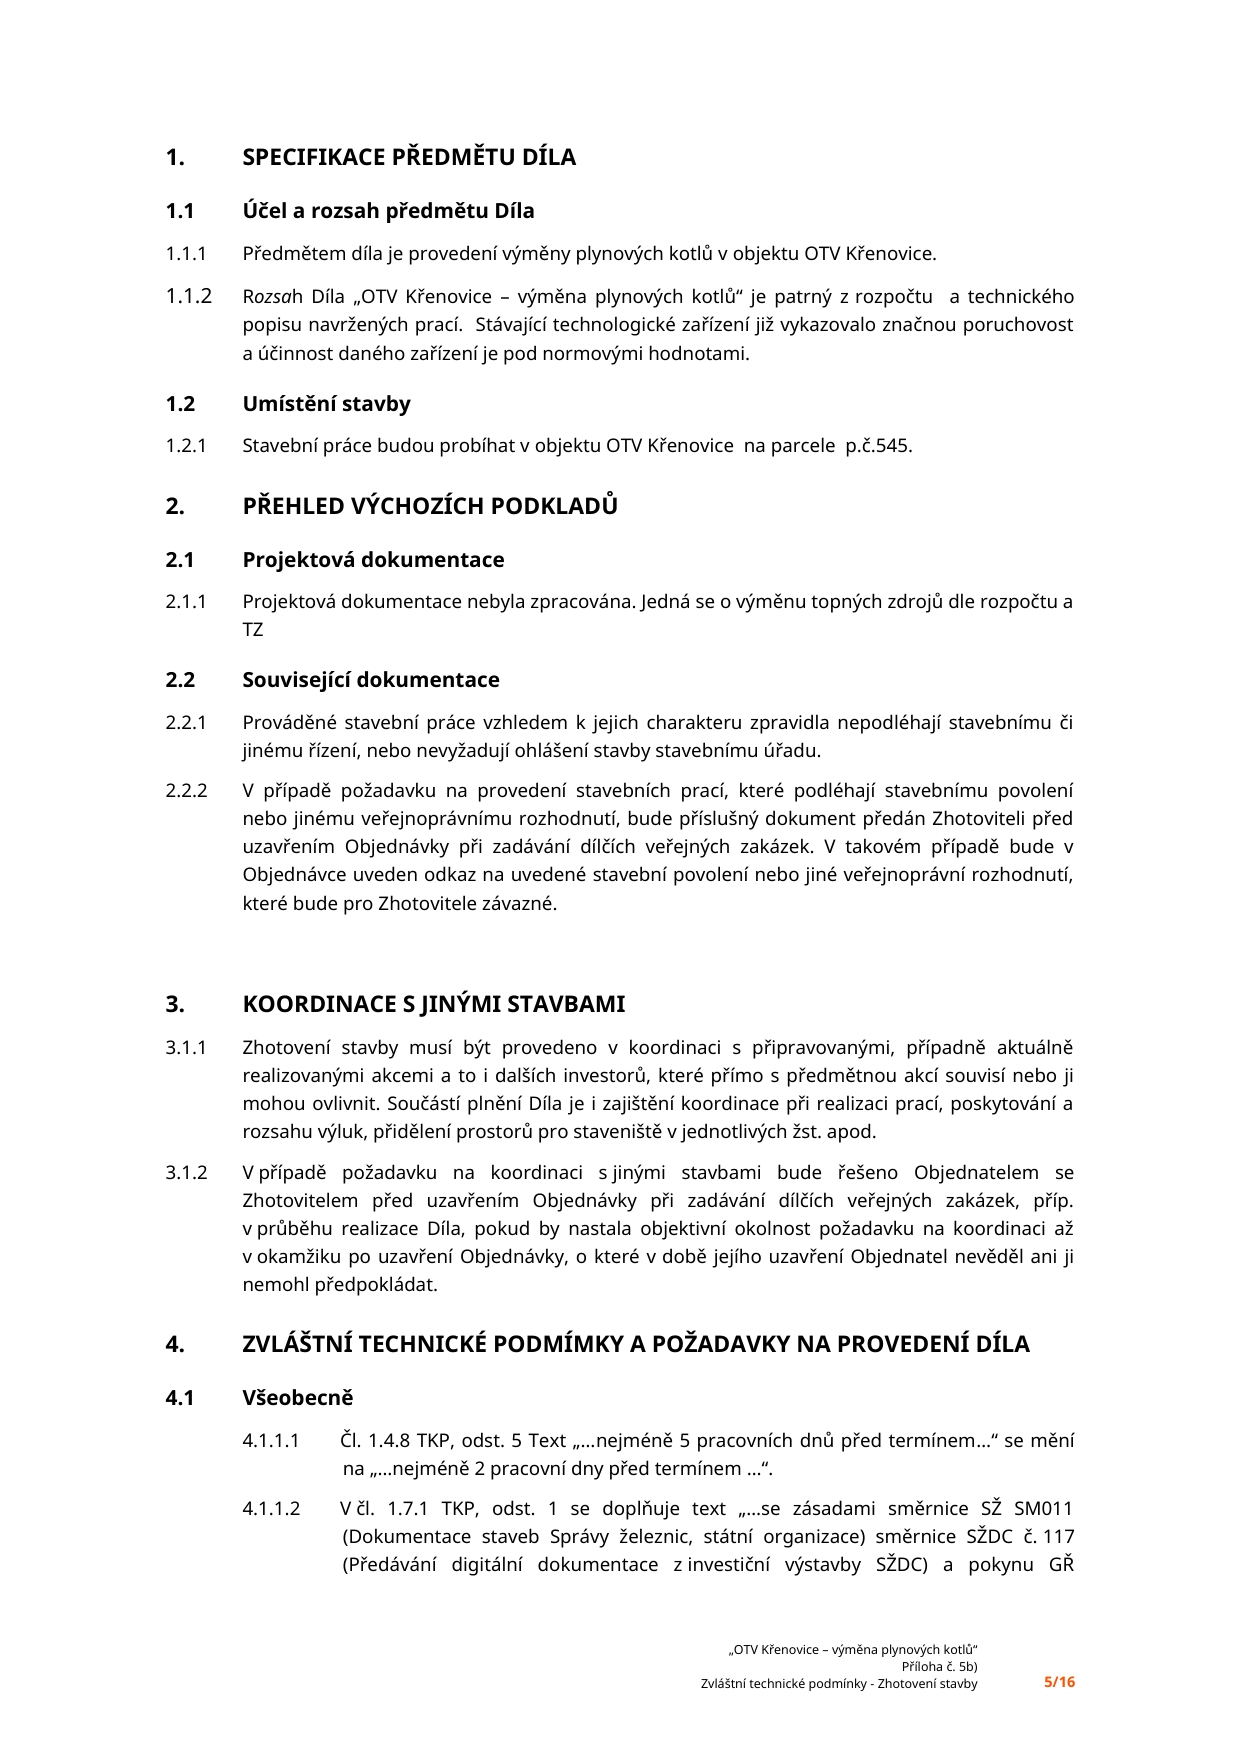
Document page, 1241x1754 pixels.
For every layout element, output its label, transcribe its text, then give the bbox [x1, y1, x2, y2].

text Předmětem díla je provedení výměny plynových kotlů v objektu OTV Křenovice. [165, 240, 1075, 266]
text Zvláštní TECHNICKÉ podmímky a požadavky na PROVEDENÍ DÍLA [165, 1328, 1075, 1359]
text Prováděné stavební práce vzhledem k jejich charakteru zpravidla nepodléhají stavebnímu či jinému řízení, nebo nevyžadují ohlášení stavby stavebnímu úřadu. [165, 709, 1075, 763]
text Stavební práce budou probíhat v objektu OTV Křenovice na parcele p.č.545. [165, 432, 1075, 458]
text KOORDINACE S JINÝMI STAVBAMI [165, 987, 1075, 1019]
text V případě požadavku na provedení stavebních prací, které podléhají stavebnímu povolení nebo jinému veřejnoprávnímu rozhodnutí, bude příslušný dokument předán Zhotoviteli před uzavřením Objednávky při zadávání dílčích veřejných zakázek. V takovém případě bude v Objednávce uveden odkaz na uvedené stavební povolení nebo jiné veřejnoprávní rozhodnutí, které bude pro Zhotovitele závazné. [165, 778, 1075, 915]
text Čl. 1.4.8 TKP, odst. 5 Text „…nejméně 5 pracovních dnů před termínem…“ se mění na „…nejméně 2 pracovní dny před termínem …“. [242, 1427, 1075, 1481]
text PŘEHLED VÝCHOZÍCH PODKLADŮ [165, 489, 1075, 521]
text Projektová dokumentace nebyla zpracována. Jedná se o výměnu topných zdrojů dle rozpočtu a TZ [165, 588, 1075, 642]
text Umístění stavby [165, 389, 1075, 417]
text Související dokumentace [165, 665, 1075, 694]
text Rozsah Díla „OTV Křenovice – výměna plynových kotlů“ je patrný z rozpočtu a technického popisu navržených prací. Stávající technologické zařízení již vykazovalo značnou poruchovost a účinnost daného zařízení je pod normovými hodnotami. [165, 281, 1075, 365]
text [242, 1496, 1075, 1577]
text V případě požadavku na koordinaci s jinými stavbami bude řešeno Objednatelem se Zhotovitelem před uzavřením Objednávky při zadávání dílčích veřejných zakázek, příp. v průběhu realizace Díla, pokud by nastala objektivní okolnost požadavku na koordinaci až v okamžiku po uzavření Objednávky, o které v době jejího uzavření Objednatel nevěděl ani ji nemohl předpokládat. [165, 1159, 1075, 1297]
text Zhotovení stavby musí být provedeno v koordinaci s připravovanými, případně aktuálně realizovanými akcemi a to i dalších investorů, které přímo s předmětnou akcí souvisí nebo ji mohou ovlivnit. Součástí plnění Díla je i zajištění koordinace při realizaci prací, poskytování a rozsahu výluk, přidělení prostorů pro staveniště v jednotlivých žst. apod. [165, 1034, 1075, 1144]
text Všeobecně [165, 1383, 1075, 1412]
text SPECIFIKACE PŘEDMĚTU DÍLA [165, 141, 1075, 173]
text Účel a rozsah předmětu Díla [165, 197, 1075, 225]
text Projektová dokumentace [165, 545, 1075, 573]
